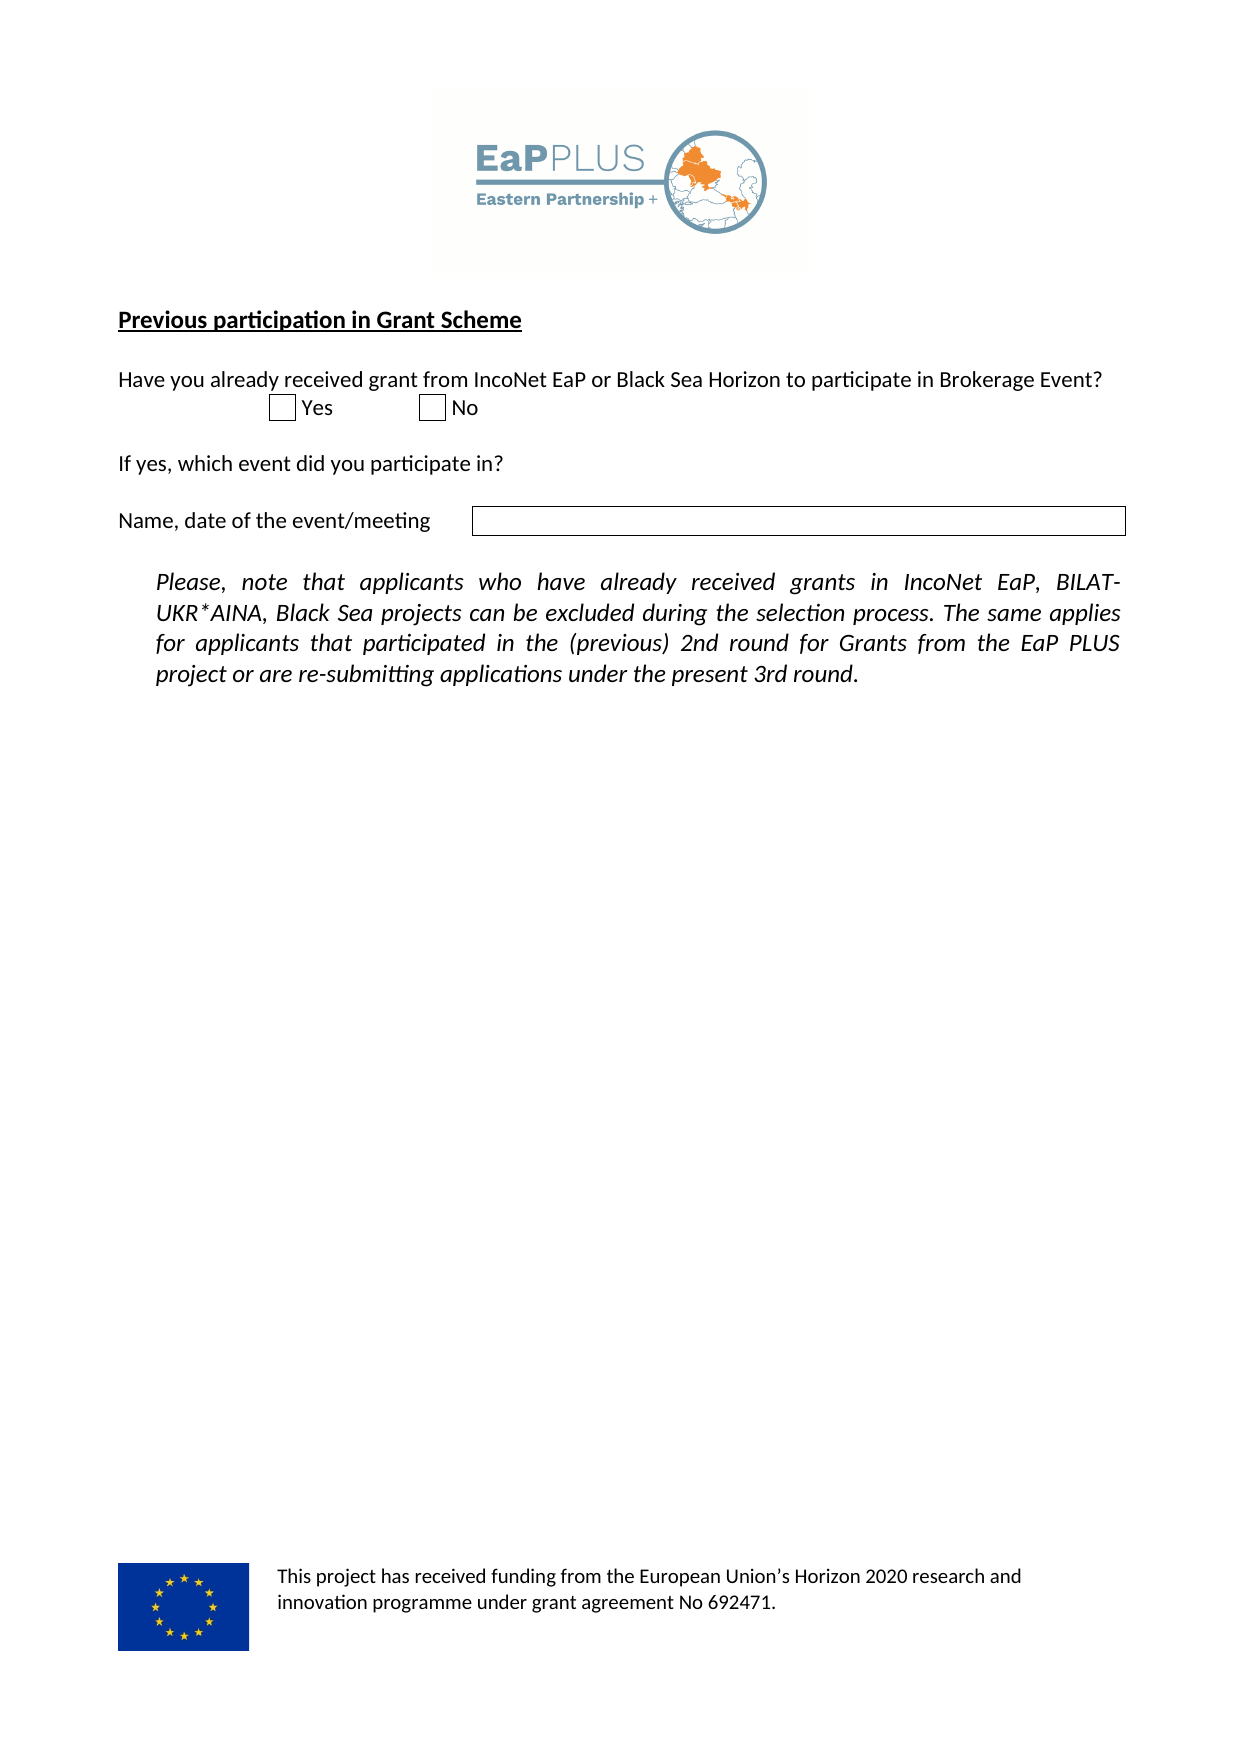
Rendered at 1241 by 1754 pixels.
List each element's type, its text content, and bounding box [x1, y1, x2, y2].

text If yes, which event did you participate in? [118, 449, 1122, 478]
text Please, note that applicants who have already received grants in IncoNet EaP, BILAT-UKR*AINA, Black Sea projects can be excluded during the selection process. The same applies for applicants that participated in the (previous) 2nd round for Grants from the EaP PLUS project or are re-submitting applications under the present 3rd round. [156, 566, 1122, 688]
text Previous participation in Grant Scheme [118, 304, 1122, 335]
table_header [473, 507, 1125, 535]
picture [431, 87, 809, 277]
picture [118, 1563, 250, 1651]
text Have you already received grant from IncoNet EaP or Black Sea Horizon to participate in Brokerage Event? Yes No [118, 366, 1122, 422]
table_header Name, date of the event/meeting [107, 506, 472, 535]
